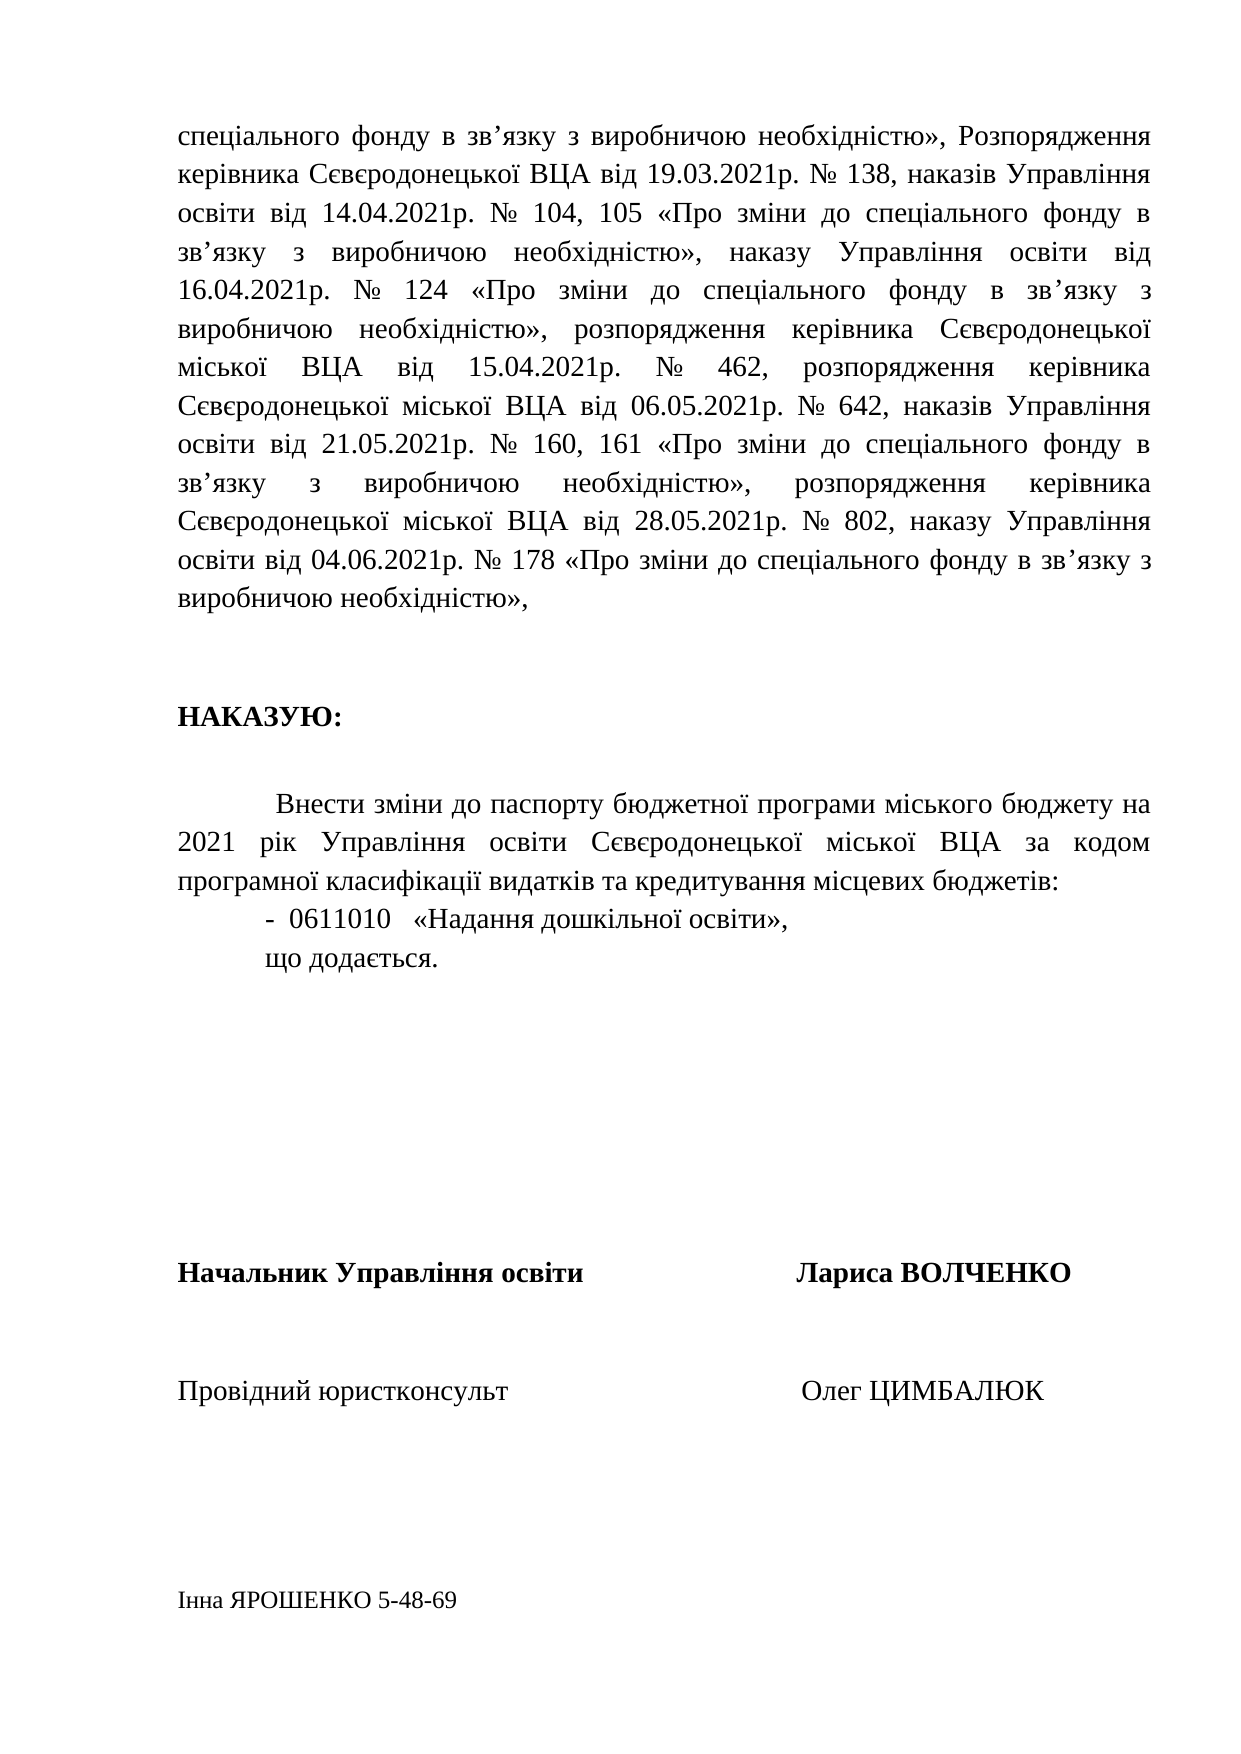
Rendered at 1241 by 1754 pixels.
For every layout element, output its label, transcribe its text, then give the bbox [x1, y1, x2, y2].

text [177, 118, 1152, 614]
text НАКАЗУЮ: [177, 699, 1152, 733]
text Внести зміни до паспорту бюджетної програми міського бюджету на 2021 рік Управління освіти Сєвєродонецької міської ВЦА за кодом програмної класифікації видатків та кредитування місцевих бюджетів: [177, 786, 1152, 897]
text - 0611010 «Надання дошкільної освіти», [177, 902, 1152, 935]
text Начальник Управління освіти Лариса ВОЛЧЕНКО [177, 1255, 1152, 1288]
text Інна ЯРОШЕНКО 5-48-69 [177, 1585, 1152, 1614]
text Провідний юристконсульт Олег ЦИМБАЛЮК [177, 1373, 1152, 1407]
text що додається. [177, 940, 1152, 974]
